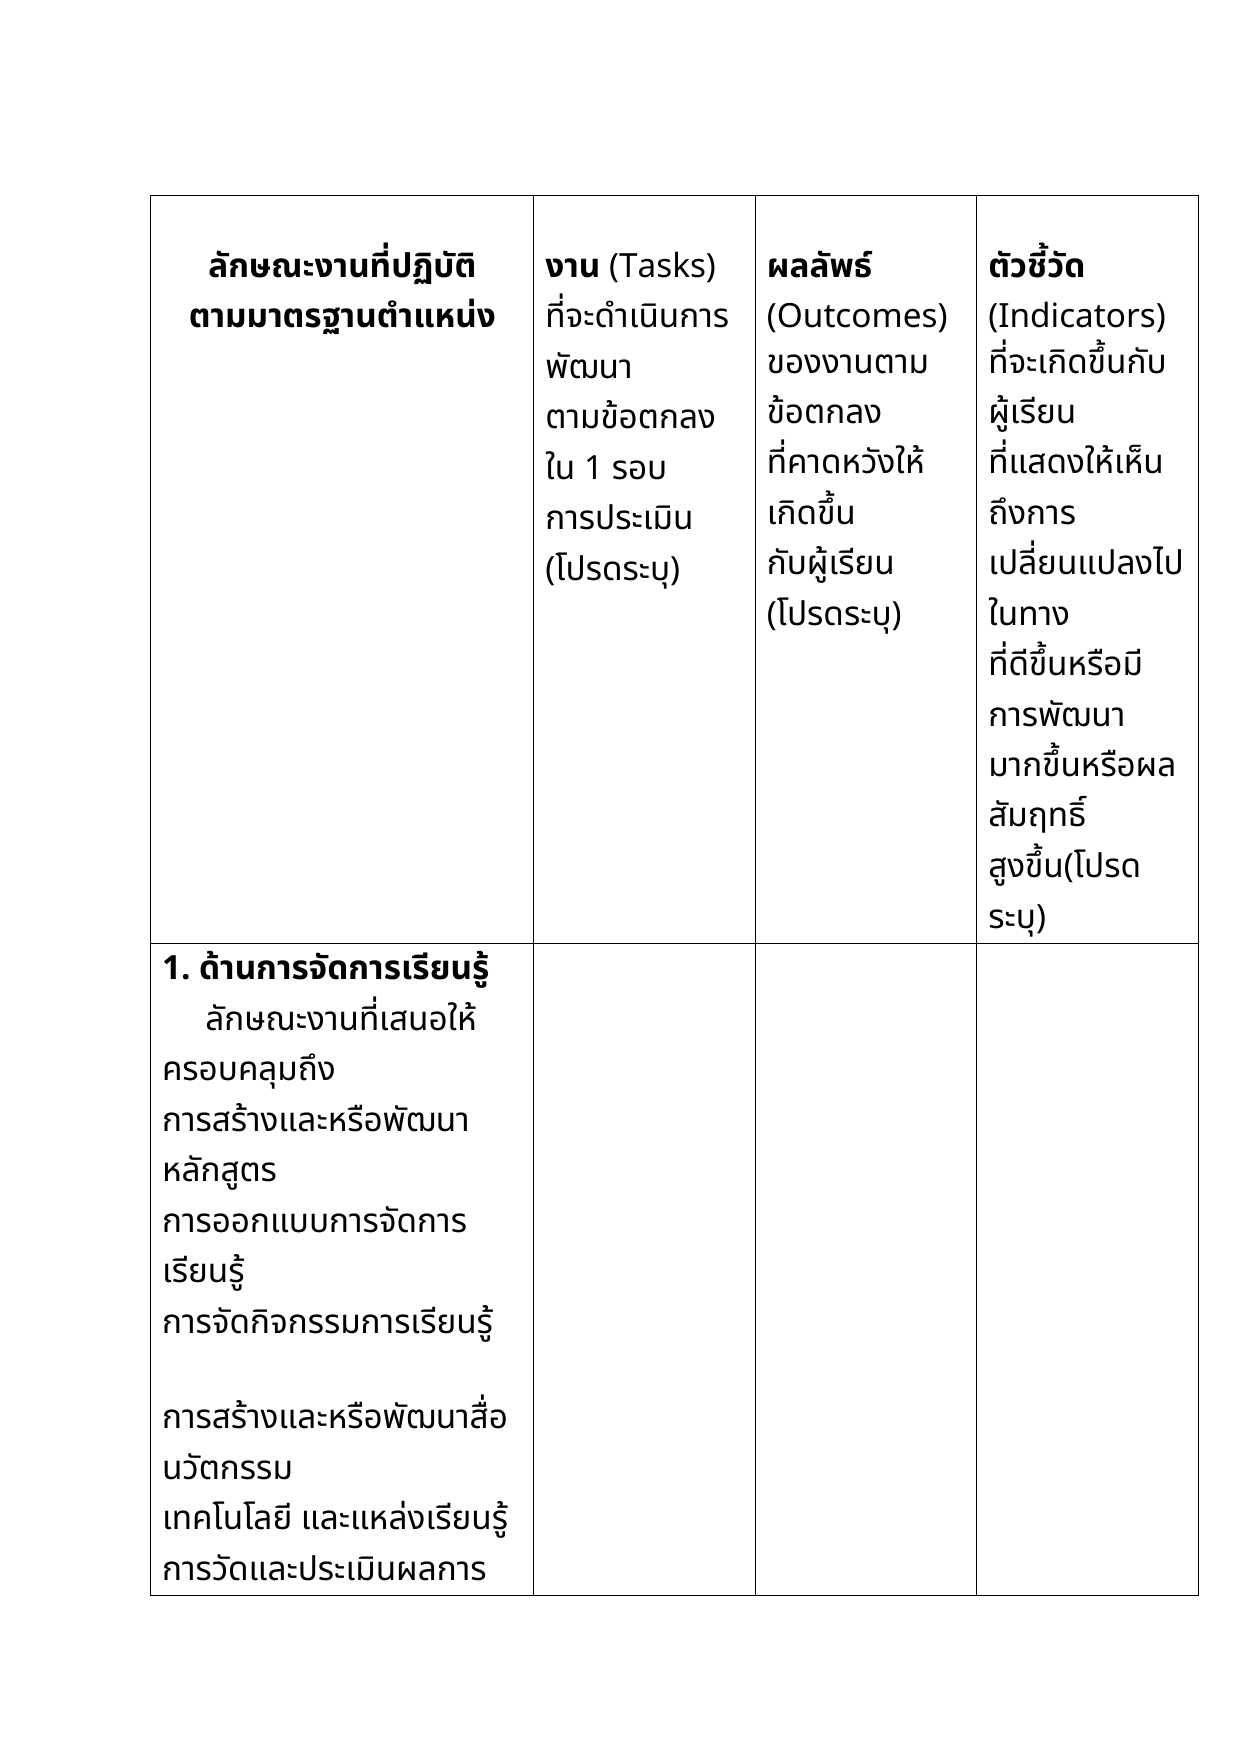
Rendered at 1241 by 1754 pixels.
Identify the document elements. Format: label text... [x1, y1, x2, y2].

table_cell 1. ด้านการจัดการเรียนรู้ ลักษณะงานที่เสนอให้ครอบคลุมถึง การสร้างและหรือพัฒนาหลักสูตร การออกแบบการจัดการเรียนรู้ การจัดกิจกรรมการเรียนรู้ การสร้างและหรือพัฒนาสื่อ นวัตกรรม เทคโนโลยี และแหล่งเรียนรู้ การวัดและประเมินผลการจัดการเรียนรู้ การศึกษา วิเคราะห์ สังเคราะห์ เพื่อแก้ปัญหาหรือพัฒนาการเรียนรู้ การจัดบรรยากาศที่ส่งเสริมและพัฒนา ผู้เรียนและการอบรมและพัฒนา คุณลักษณะที่ดีของผู้เรียน [151, 944, 533, 1595]
table_header งาน (Tasks) ที่จะดำเนินการพัฒนา ตามข้อตกลงใน 1 รอบ การประเมิน (โปรดระบุ) [534, 196, 755, 943]
table_cell [977, 944, 1198, 1595]
table_cell [756, 944, 976, 1595]
table_cell [534, 944, 755, 1595]
table_header ลักษณะงานที่ปฏิบัติ ตามมาตรฐานตำแหน่ง [151, 196, 533, 943]
table_header ตัวชี้วัด (Indicators) ที่จะเกิดขึ้นกับผู้เรียน ที่แสดงให้เห็นถึงการเปลี่ยนแปลงไปในทาง ที่ดีขึ้นหรือมีการพัฒนา มากขึ้นหรือผลสัมฤทธิ์ สูงขึ้น(โปรดระบุ) [977, 196, 1198, 943]
table_header ผลลัพธ์ (Outcomes) ของงานตามข้อตกลง ที่คาดหวังให้เกิดขึ้น กับผู้เรียน (โปรดระบุ) [756, 196, 976, 943]
